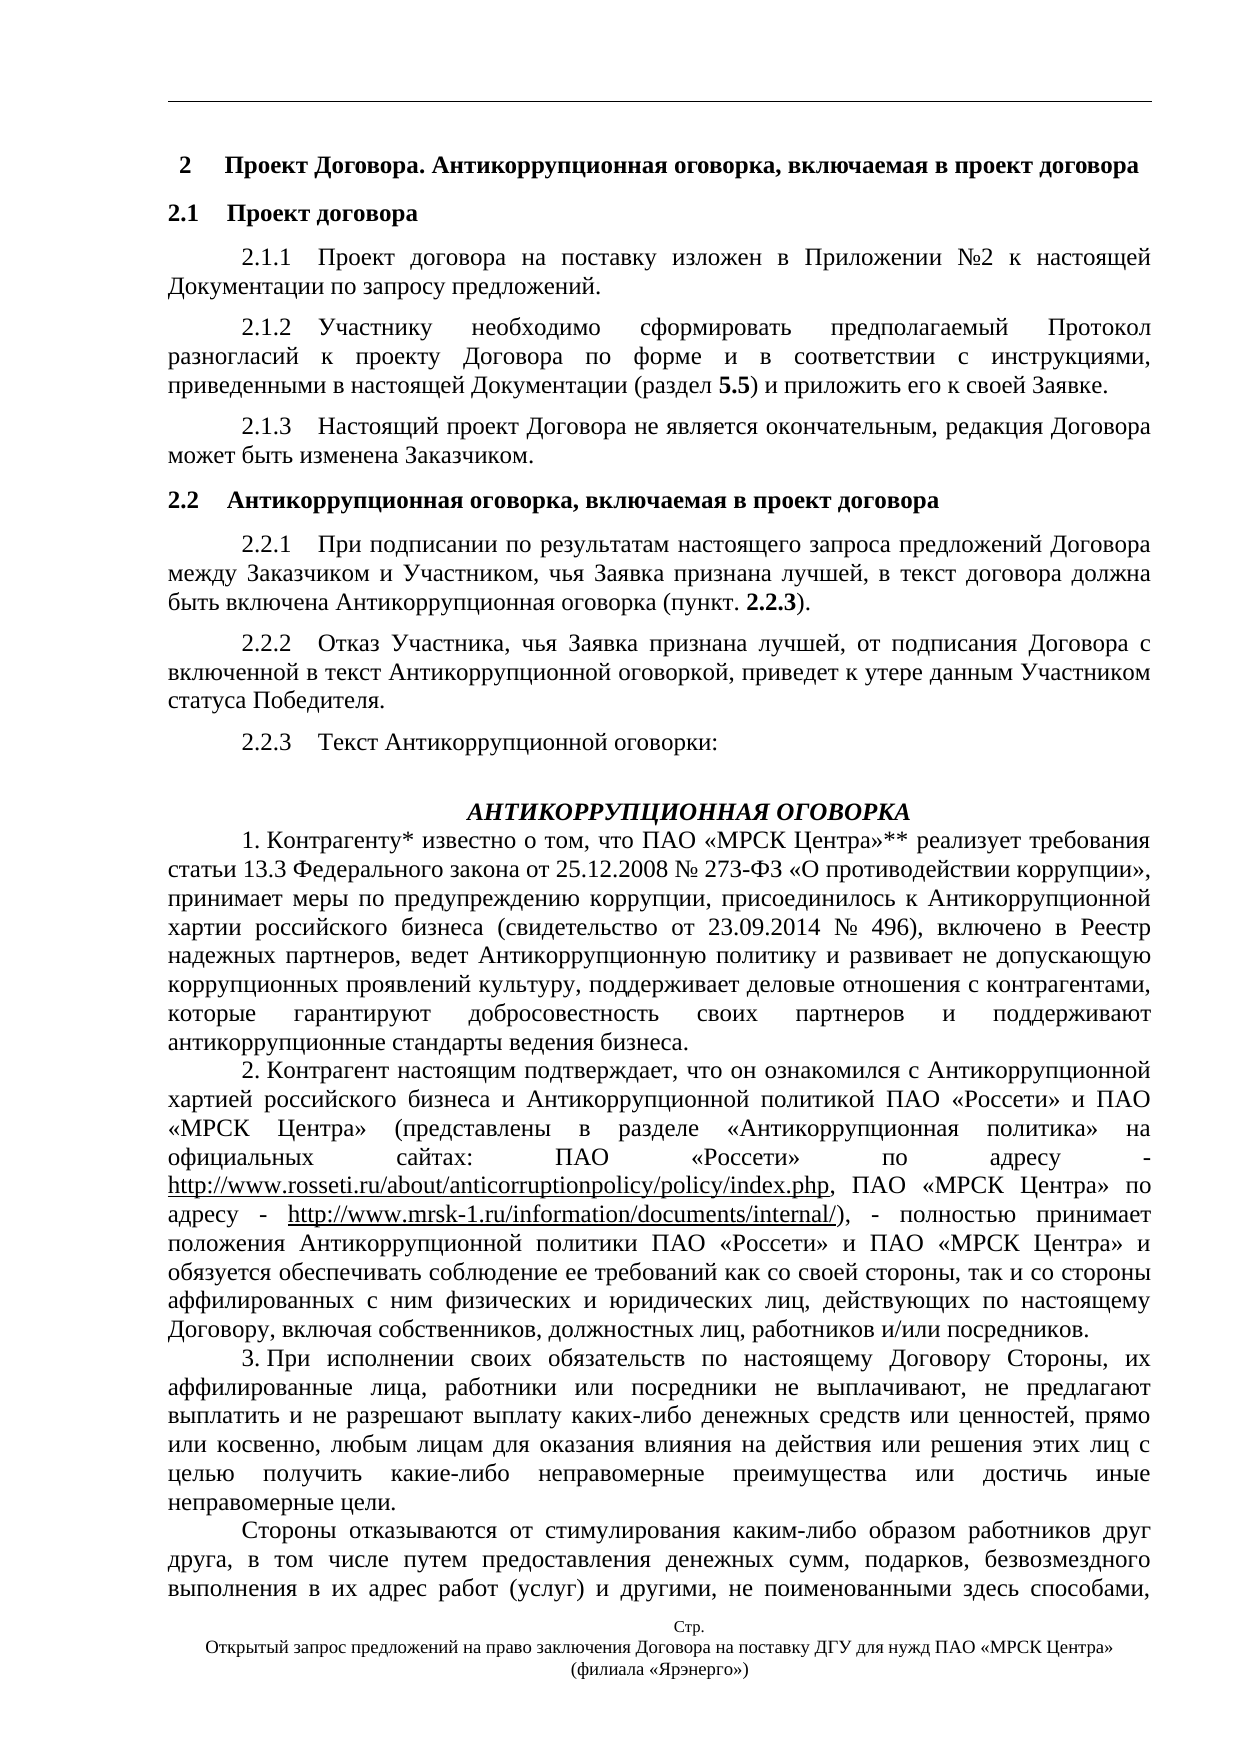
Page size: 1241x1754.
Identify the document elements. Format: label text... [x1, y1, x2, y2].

subtitle Антикоррупционная оговорка, включаемая в проект договора [168, 485, 1152, 514]
text 1. Контрагенту* известно о том, что ПАО «МРСК Центра»** реализует требования статьи 13.3 Федерального закона от 25.12.2008 № 273-ФЗ «О противодействии коррупции», принимает меры по предупреждению коррупции, присоединилось к Антикоррупционной хартии российского бизнеса (свидетельство от 23.09.2014 № 496), включено в Реестр надежных партнеров, ведет Антикоррупционную политику и развивает не допускающую коррупционных проявлений культуру, поддерживает деловые отношения с контрагентами, которые гарантируют добросовестность своих партнеров и поддерживают антикоррупционные стандарты ведения бизнеса. [168, 826, 1152, 1056]
subtitle Текст Антикоррупционной оговорки: [168, 727, 1152, 756]
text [168, 1516, 1152, 1602]
text АНТИКОРРУПЦИОННАЯ ОГОВОРКА [168, 797, 1152, 826]
subtitle Отказ Участника, чья Заявка признана лучшей, от подписания Договора с включенной в текст Антикоррупционной оговоркой, приведет к утере данным Участником статуса Победителя. [168, 628, 1152, 714]
text 3. При исполнении своих обязательств по настоящему Договору Стороны, их аффилированные лица, работники или посредники не выплачивают, не предлагают выплатить и не разрешают выплату каких-либо денежных средств или ценностей, прямо или косвенно, любым лицам для оказания влияния на действия или решения этих лиц с целью получить какие-либо неправомерные преимущества или достичь иные неправомерные цели. [168, 1343, 1152, 1516]
subtitle При подписании по результатам настоящего запроса предложений Договора между Заказчиком и Участником, чья Заявка признана лучшей, в текст договора должна быть включена Антикоррупционная оговорка (пункт. 2.2.3). [168, 529, 1152, 616]
subtitle Участнику необходимо сформировать предполагаемый Протокол разногласий к проекту Договора по форме и в соответствии с инструкциями, приведенными в настоящей Документации (раздел 5.5) и приложить его к своей Заявке. [168, 312, 1152, 398]
text 2. Контрагент настоящим подтверждает, что он ознакомился с Антикоррупционной хартией российского бизнеса и Антикоррупционной политикой ПАО «Россети» и ПАО «МРСК Центра» (представлены в разделе «Антикоррупционная политика» на официальных сайтах: ПАО «Россети» по адресу - http://www.rosseti.ru/about/anticorruptionpolicy/policy/index.php, ПАО «МРСК Центра» по адресу - http://www.mrsk-1.ru/information/documents/internal/), - полностью принимает положения Антикоррупционной политики ПАО «Россети» и ПАО «МРСК Центра» и обязуется обеспечивать соблюдение ее требований как со своей стороны, так и со стороны аффилированных с ним физических и юридических лиц, действующих по настоящему Договору, включая собственников, должностных лиц, работников и/или посредников. [168, 1056, 1152, 1343]
subtitle Настоящий проект Договора не является окончательным, редакция Договора может быть изменена Заказчиком. [168, 411, 1152, 468]
subtitle Проект Договора. Антикоррупционная оговорка, включаемая в проект договора [166, 150, 1152, 179]
subtitle Проект договора [168, 198, 1152, 227]
subtitle Проект договора на поставку изложен в Приложении №2 к настоящей Документации по запросу предложений. [168, 242, 1152, 300]
